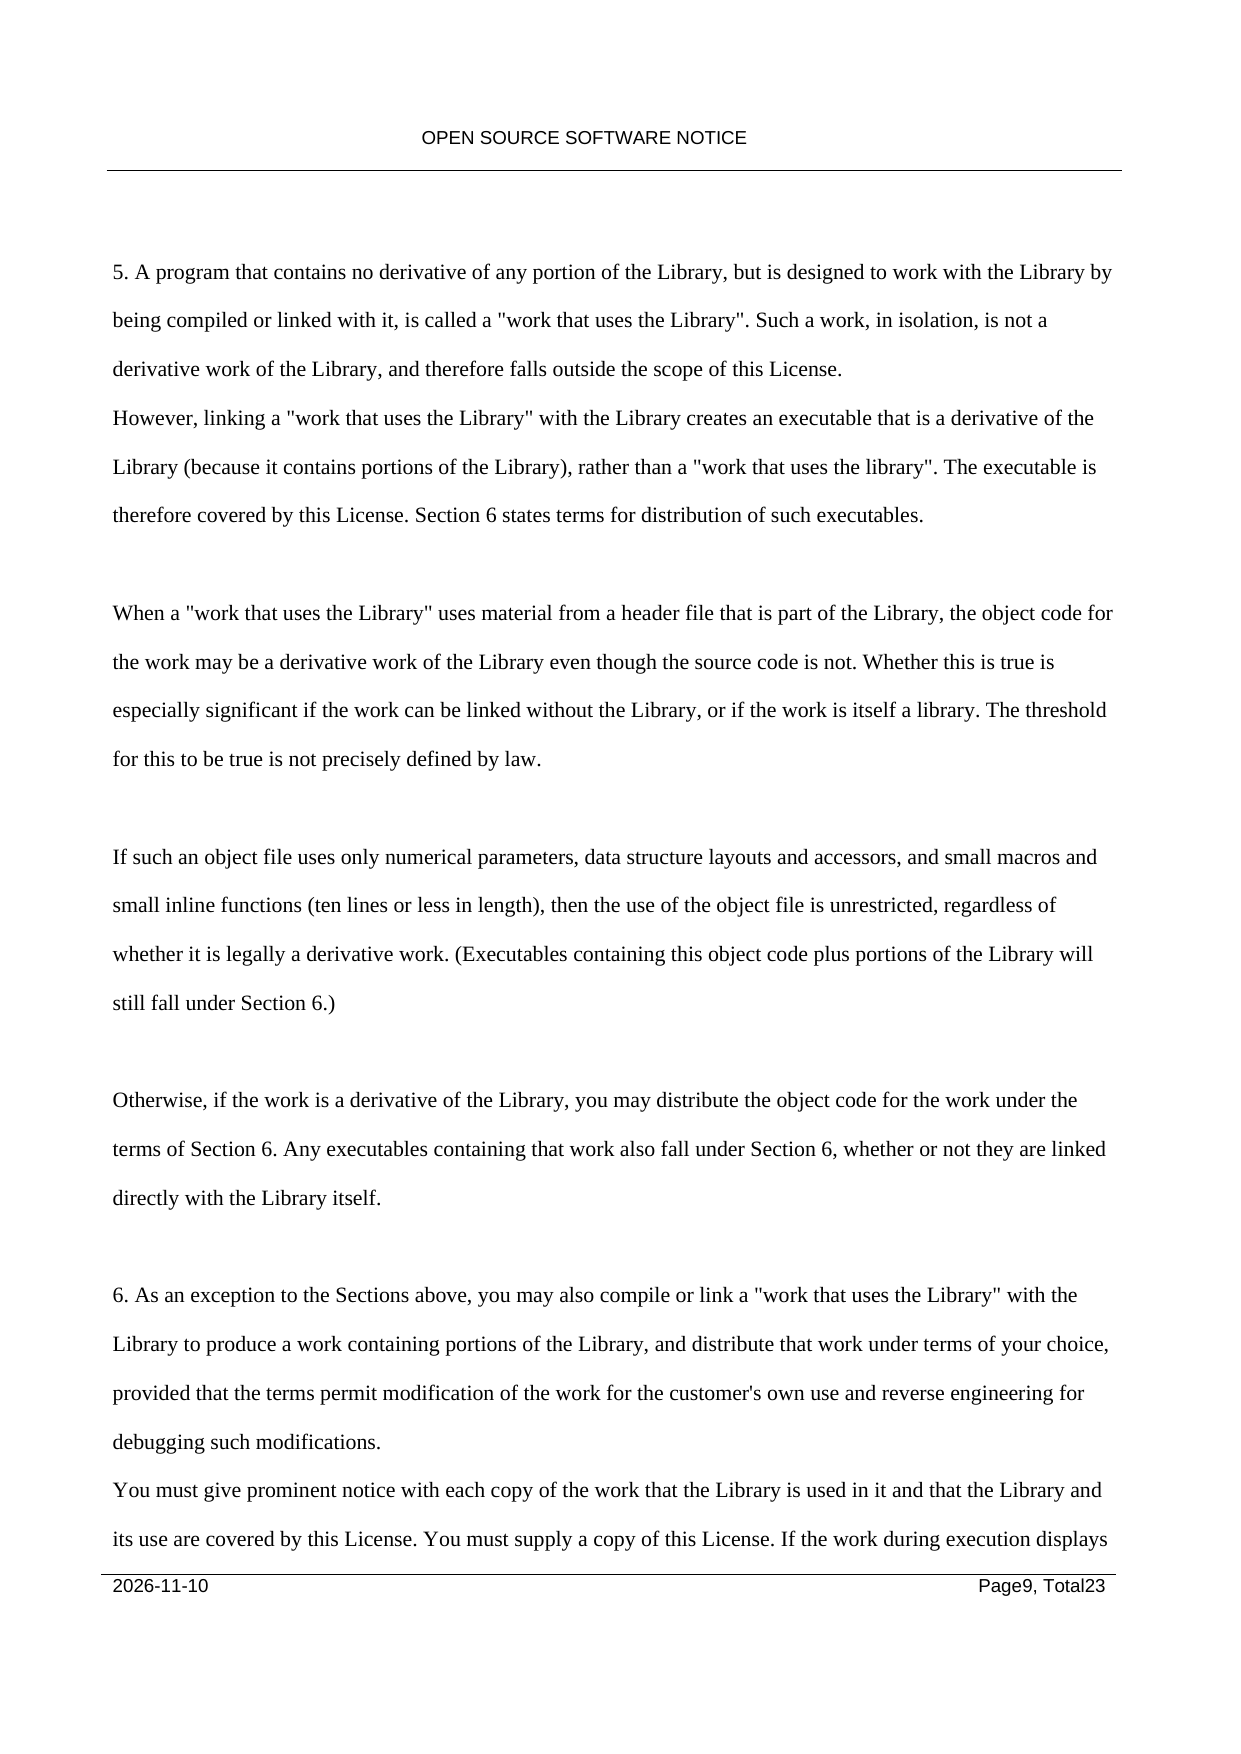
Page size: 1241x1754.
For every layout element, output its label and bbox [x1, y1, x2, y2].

text [112, 206, 1128, 1555]
